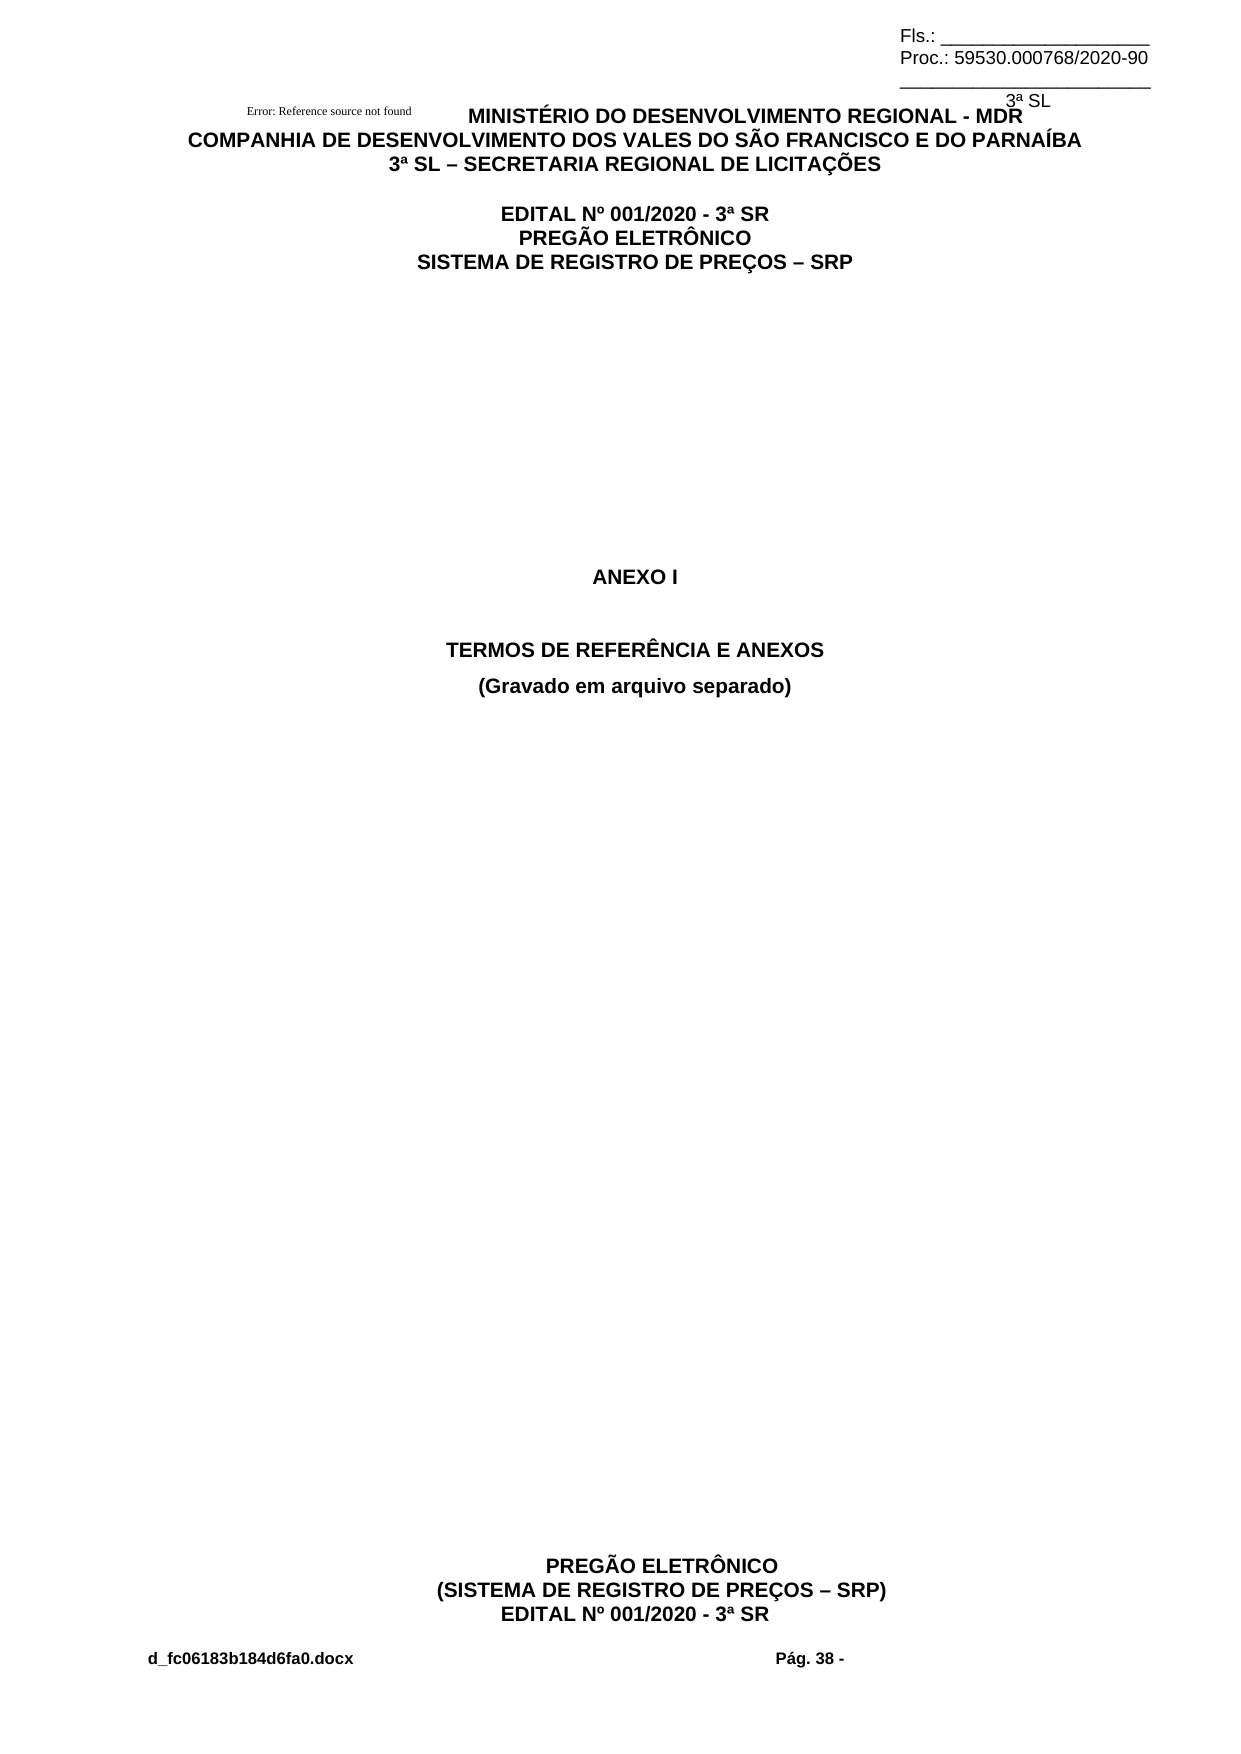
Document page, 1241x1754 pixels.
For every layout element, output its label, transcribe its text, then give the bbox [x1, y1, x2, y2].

text (Gravado em arquivo separado) [148, 674, 1122, 698]
text SISTEMA DE REGISTRO DE PREÇOS – SRP [148, 250, 1122, 274]
text (SISTEMA DE REGISTRO DE PREÇOS – SRP) [148, 1577, 1176, 1601]
text PREGÃO ELETRÔNICO [148, 1553, 1176, 1577]
text ANEXO I [148, 565, 1122, 589]
text EDITAL Nº 001/2020 - 3ª SR [148, 202, 1122, 226]
text EDITAL Nº 001/2020 - 3ª SR [148, 1601, 1122, 1625]
text PREGÃO ELETRÔNICO [148, 226, 1122, 250]
text TERMOS DE REFERÊNCIA E ANEXOS [148, 638, 1122, 662]
